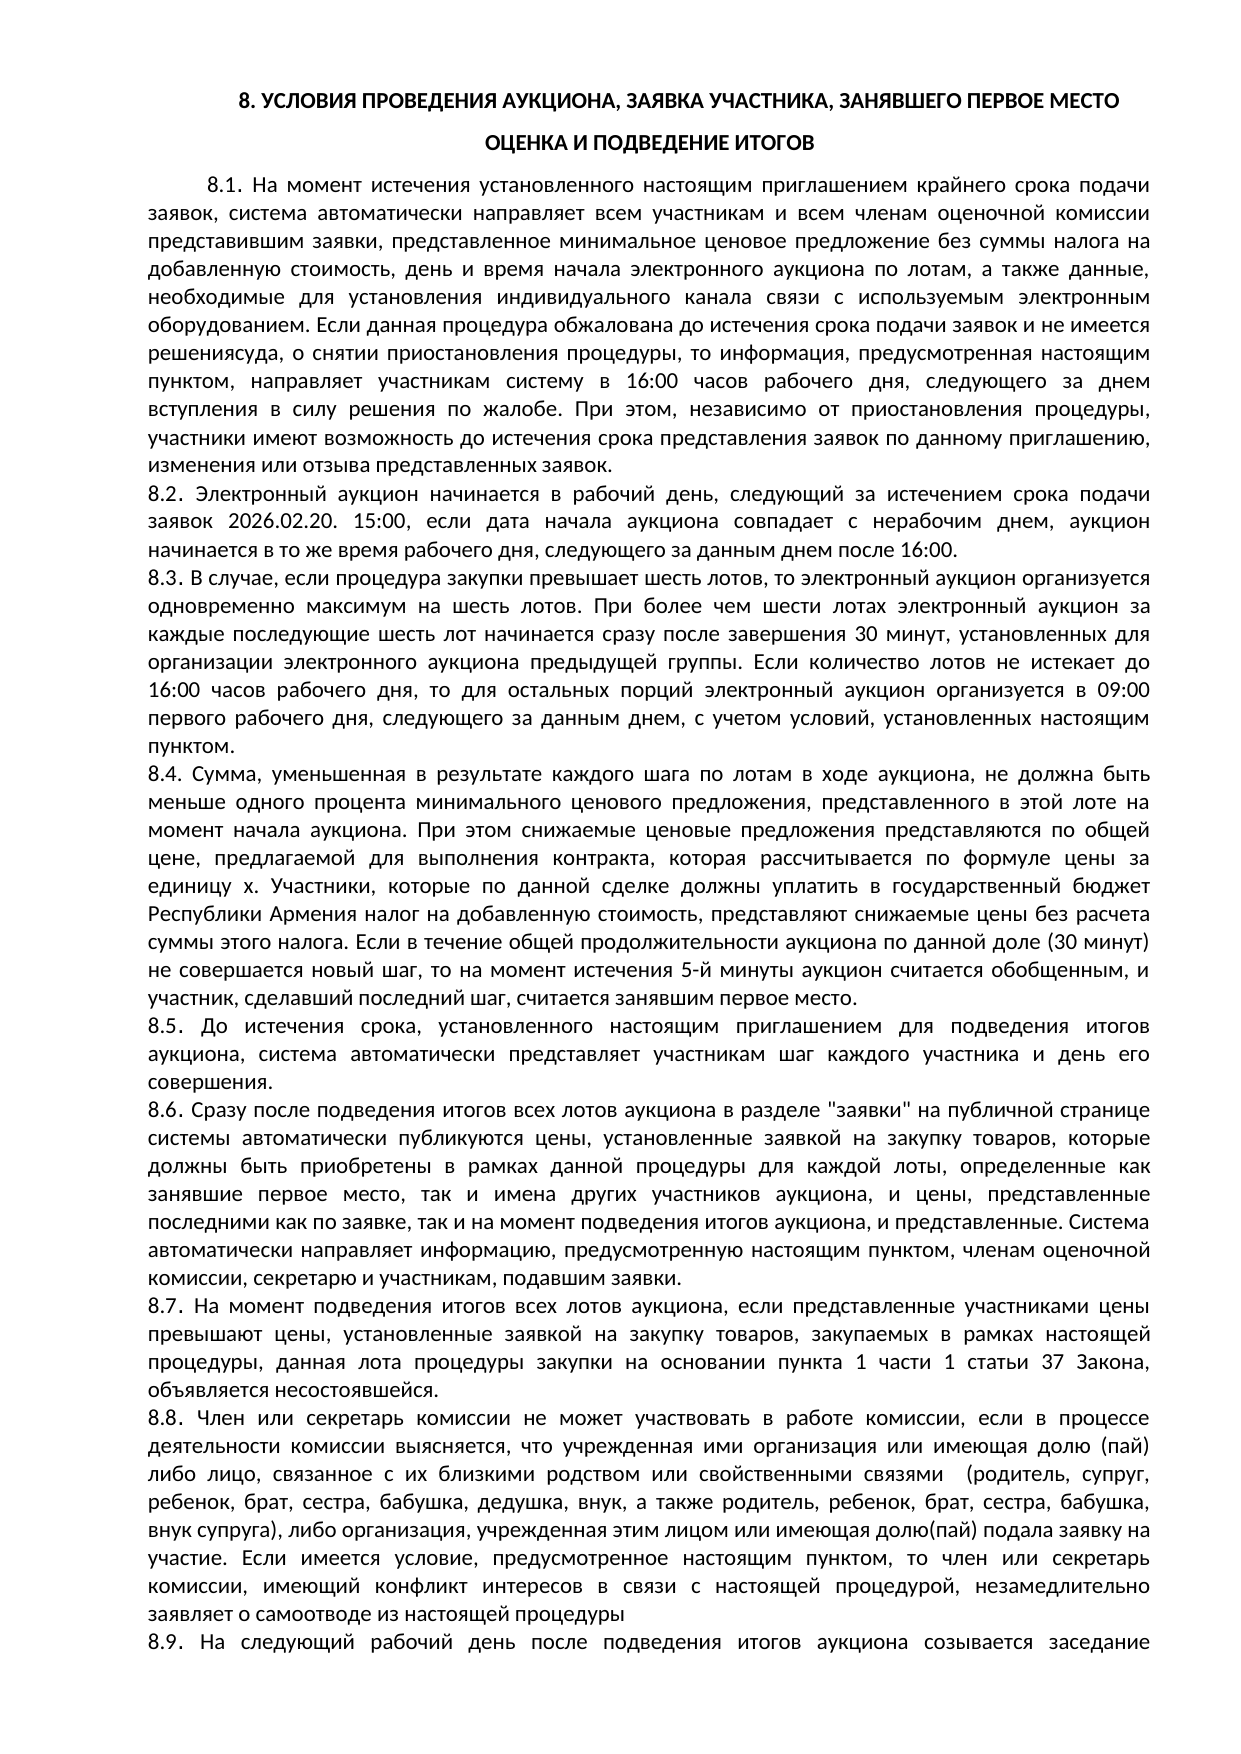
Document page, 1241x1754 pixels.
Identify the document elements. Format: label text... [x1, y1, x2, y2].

text 8.6․ Сразу после подведения итогов всех лотов аукциона в разделе "заявки" на публичной странице системы автоматически публикуются цены, установленные заявкой на закупку товаров, которые должны быть приобретены в рамках данной процедуры для каждой лоты, определенные как занявшие первое место, так и имена других участников аукциона, и цены, представленные последними как по заявке, так и на момент подведения итогов аукциона, и представленные. Система автоматически направляет информацию, предусмотренную настоящим пунктом, членам оценочной комиссии, секретарю и участникам, подавшим заявки. [148, 1095, 1152, 1291]
text 8.5․ До истечения срока, установленного настоящим приглашением для подведения итогов аукциона, система автоматически представляет участникам шаг каждого участника и день его совершения. [148, 1011, 1152, 1095]
text 8.1․ На момент истечения установленного настоящим приглашением крайнего срока подачи заявок, система автоматически направляет всем участникам и всем членам оценочной комиссии представившим заявки, представленное минимальное ценовое предложение без суммы налога на добавленную стоимость, день и время начала электронного аукциона по лотам, а также данные, необходимые для установления индивидуального канала связи с используемым электронным оборудованием. Если данная процедура обжалована до истечения срока подачи заявок и не имеется решениясуда, о снятии приостановления процедуры, то информация, предусмотренная настоящим пунктом, направляет участникам систему в 16:00 часов рабочего дня, следующего за днем вступления в силу решения по жалобе. При этом, независимо от приостановления процедуры, участники имеют возможность до истечения срока представления заявок по данному приглашению, изменения или отзыва представленных заявок. [148, 170, 1152, 479]
text 8.7․ На момент подведения итогов всех лотов аукциона, если представленные участниками цены превышают цены, установленные заявкой на закупку товаров, закупаемых в рамках настоящей процедуры, данная лота процедуры закупки на основании пункта 1 части 1 статьи 37 Закона, объявляется несостоявшейся. [148, 1291, 1152, 1403]
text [148, 1627, 1152, 1656]
text 8.8․ Член или секретарь комиссии не может участвовать в работе комиссии, если в процессе деятельности комиссии выясняется, что учрежденная ими организация или имеющая долю (пай) либо лицо, связанное с их близкими родством или свойственными связями (родитель, супруг, ребенок, брат, сестра, бабушка, дедушка, внук, а также родитель, ребенок, брат, сестра, бабушка, внук супруга), либо организация, учрежденная этим лицом или имеющая долю(пай) подала заявку на участие. Если имеется условие, предусмотренное настоящим пунктом, то член или секретарь комиссии, имеющий конфликт интересов в связи с настоящей процедурой, незамедлительно заявляет о самоотводе из настоящей процедуры [148, 1403, 1152, 1627]
text 8. УСЛОВИЯ ПРОВЕДЕНИЯ АУКЦИОНА, ЗАЯВКА УЧАСТНИКА, ЗАНЯВШЕГО ПЕРВОЕ МЕСТО ОЦЕНКА И ПОДВЕДЕНИЕ ИТОГОВ [148, 86, 1152, 156]
text 8.3․ В случае, если процедура закупки превышает шесть лотов, то электронный аукцион организуется одновременно максимум на шесть лотов. При более чем шести лотах электронный аукцион за каждые последующие шесть лот начинается сразу после завершения 30 минут, установленных для организации электронного аукциона предыдущей группы. Если количество лотов не истекает до 16:00 часов рабочего дня, то для остальных порций электронный аукцион организуется в 09:00 первого рабочего дня, следующего за данным днем, с учетом условий, установленных настоящим пунктом. [148, 563, 1152, 759]
text 8.4. Сумма, уменьшенная в результате каждого шага по лотам в ходе аукциона, не должна быть меньше одного процента минимального ценового предложения, представленного в этой лоте на момент начала аукциона. При этом снижаемые ценовые предложения представляются по общей цене, предлагаемой для выполнения контракта, которая рассчитывается по формуле цены за единицу x. Участники, которые по данной сделке должны уплатить в государственный бюджет Республики Армения налог на добавленную стоимость, представляют снижаемые цены без расчета суммы этого налога. Если в течение общей продолжительности аукциона по данной доле (30 минут) не совершается новый шаг, то на момент истечения 5-й минуты аукцион считается обобщенным, и участник, сделавший последний шаг, считается занявшим первое место. [148, 759, 1152, 1011]
text 8.2․ Электронный аукцион начинается в рабочий день, следующий за истечением срока подачи заявок 2026.02.20. 15:00 , если дата начала аукциона совпадает с нерабочим днем, аукцион начинается в то же время рабочего дня, следующего за данным днем после 16:00. [148, 479, 1152, 563]
